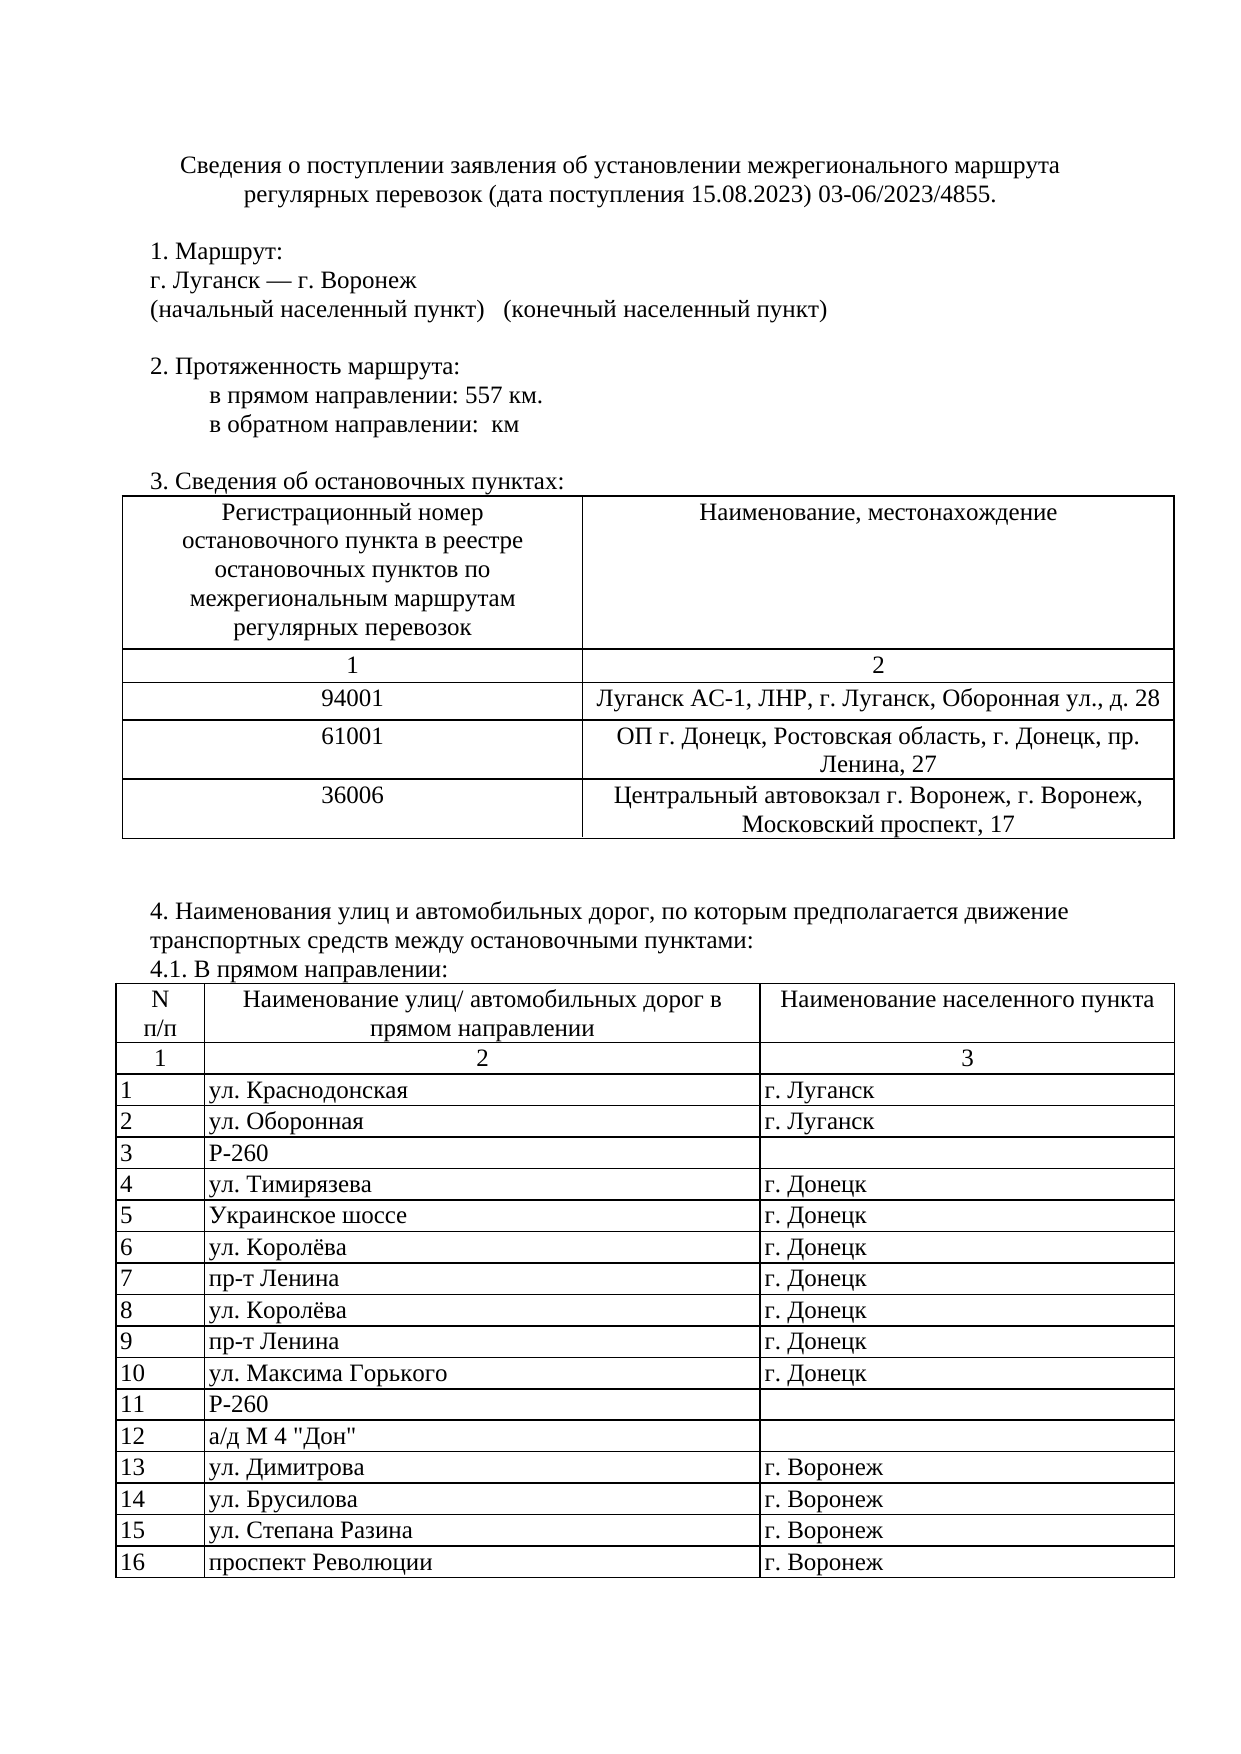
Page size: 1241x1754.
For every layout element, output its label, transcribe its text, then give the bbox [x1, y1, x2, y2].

table_cell пр-т Ленина [205, 1327, 759, 1356]
table_cell а/д М 4 "Дон" [205, 1421, 759, 1451]
table_cell 36006 [123, 780, 582, 837]
table_cell 6 [117, 1232, 204, 1262]
table_cell 2 [205, 1043, 759, 1073]
table_cell 1 [117, 1043, 204, 1073]
table_cell 15 [117, 1515, 204, 1545]
table_cell г. Донецк [761, 1232, 1174, 1262]
table_cell 8 [117, 1295, 204, 1325]
table_cell 4 [117, 1169, 204, 1199]
text в обратном направлении: км [150, 409, 1090, 437]
table_cell [761, 1390, 1174, 1419]
table_cell 12 [117, 1421, 204, 1451]
table_cell г. Донецк [761, 1358, 1174, 1388]
table_cell г. Воронеж [761, 1547, 1174, 1577]
text (начальный населенный пункт) (конечный населенный пункт) [150, 294, 1090, 322]
table_cell ул. Брусилова [205, 1484, 759, 1514]
table_cell [761, 1138, 1174, 1168]
table_cell г. Донецк [761, 1295, 1174, 1325]
table_cell ОП г. Донецк, Ростовская область, г. Донецк, пр. Ленина, 27 [583, 721, 1173, 778]
table_header N п/п [117, 984, 204, 1042]
table_cell 7 [117, 1264, 204, 1293]
table_cell ул. Королёва [205, 1232, 759, 1262]
text 4. Наименования улиц и автомобильных дорог, по которым предполагается движение транспортных средств между остановочными пунктами: [150, 896, 1090, 954]
text в прямом направлении: 557 км. [150, 380, 1090, 409]
table_cell 2 [117, 1106, 204, 1136]
table_cell Р-260 [205, 1390, 759, 1419]
text 2. Протяженность маршрута: [150, 351, 1090, 380]
table_cell 3 [761, 1043, 1174, 1073]
table_cell 10 [117, 1358, 204, 1388]
table_header Наименование, местонахождение [583, 497, 1173, 648]
table_cell Р-260 [205, 1138, 759, 1168]
table_cell г. Воронеж [761, 1452, 1174, 1482]
table_cell ул. Краснодонская [205, 1075, 759, 1105]
table_cell пр-т Ленина [205, 1264, 759, 1293]
table_cell г. Донецк [761, 1169, 1174, 1199]
text Сведения о поступлении заявления об установлении межрегионального маршрута регулярных перевозок (дата поступления 15.08.2023) 03-06/2023/4855. [150, 150, 1090, 207]
table_cell [761, 1421, 1174, 1451]
table_cell 13 [117, 1452, 204, 1482]
table_cell ул. Тимирязева [205, 1169, 759, 1199]
table_header Регистрационный номер остановочного пункта в реестре остановочных пунктов по межрегиональным маршрутам регулярных перевозок [123, 497, 582, 648]
table_cell 1 [123, 650, 582, 681]
table_cell ул. Максима Горького [205, 1358, 759, 1388]
text 3. Сведения об остановочных пунктах: [150, 466, 1090, 495]
table_cell ул. Димитрова [205, 1452, 759, 1482]
table_cell 16 [117, 1547, 204, 1577]
table_cell г. Луганск [761, 1075, 1174, 1105]
table_cell Луганск АС-1, ЛНР, г. Луганск, Оборонная ул., д. 28 [583, 683, 1173, 719]
text 1. Маршрут: [150, 236, 1090, 265]
table_cell ул. Королёва [205, 1295, 759, 1325]
table_cell г. Донецк [761, 1264, 1174, 1293]
table_cell Центральный автовокзал г. Воронеж, г. Воронеж, Московский проспект, 17 [583, 780, 1173, 837]
text 4.1. В прямом направлении: [150, 954, 1090, 983]
table_header Наименование населенного пункта [761, 984, 1174, 1042]
table_cell 14 [117, 1484, 204, 1514]
table_cell проспект Революции [205, 1547, 759, 1577]
table_cell ул. Степана Разина [205, 1515, 759, 1545]
table_cell 94001 [123, 683, 582, 719]
table_cell 3 [117, 1138, 204, 1168]
table_cell 11 [117, 1390, 204, 1419]
table_header Наименование улиц/ автомобильных дорог в прямом направлении [205, 984, 759, 1042]
text г. Луганск — г. Воронеж [150, 265, 1090, 294]
table_cell 2 [583, 650, 1173, 681]
table_cell 1 [117, 1075, 204, 1105]
table_cell г. Донецк [761, 1327, 1174, 1356]
table_cell ул. Оборонная [205, 1106, 759, 1136]
table_cell г. Донецк [761, 1201, 1174, 1231]
table_cell 9 [117, 1327, 204, 1356]
table_cell г. Воронеж [761, 1484, 1174, 1514]
table_cell 61001 [123, 721, 582, 778]
table_cell г. Воронеж [761, 1515, 1174, 1545]
table_cell г. Луганск [761, 1106, 1174, 1136]
table_cell Украинское шоссе [205, 1201, 759, 1231]
table_cell 5 [117, 1201, 204, 1231]
